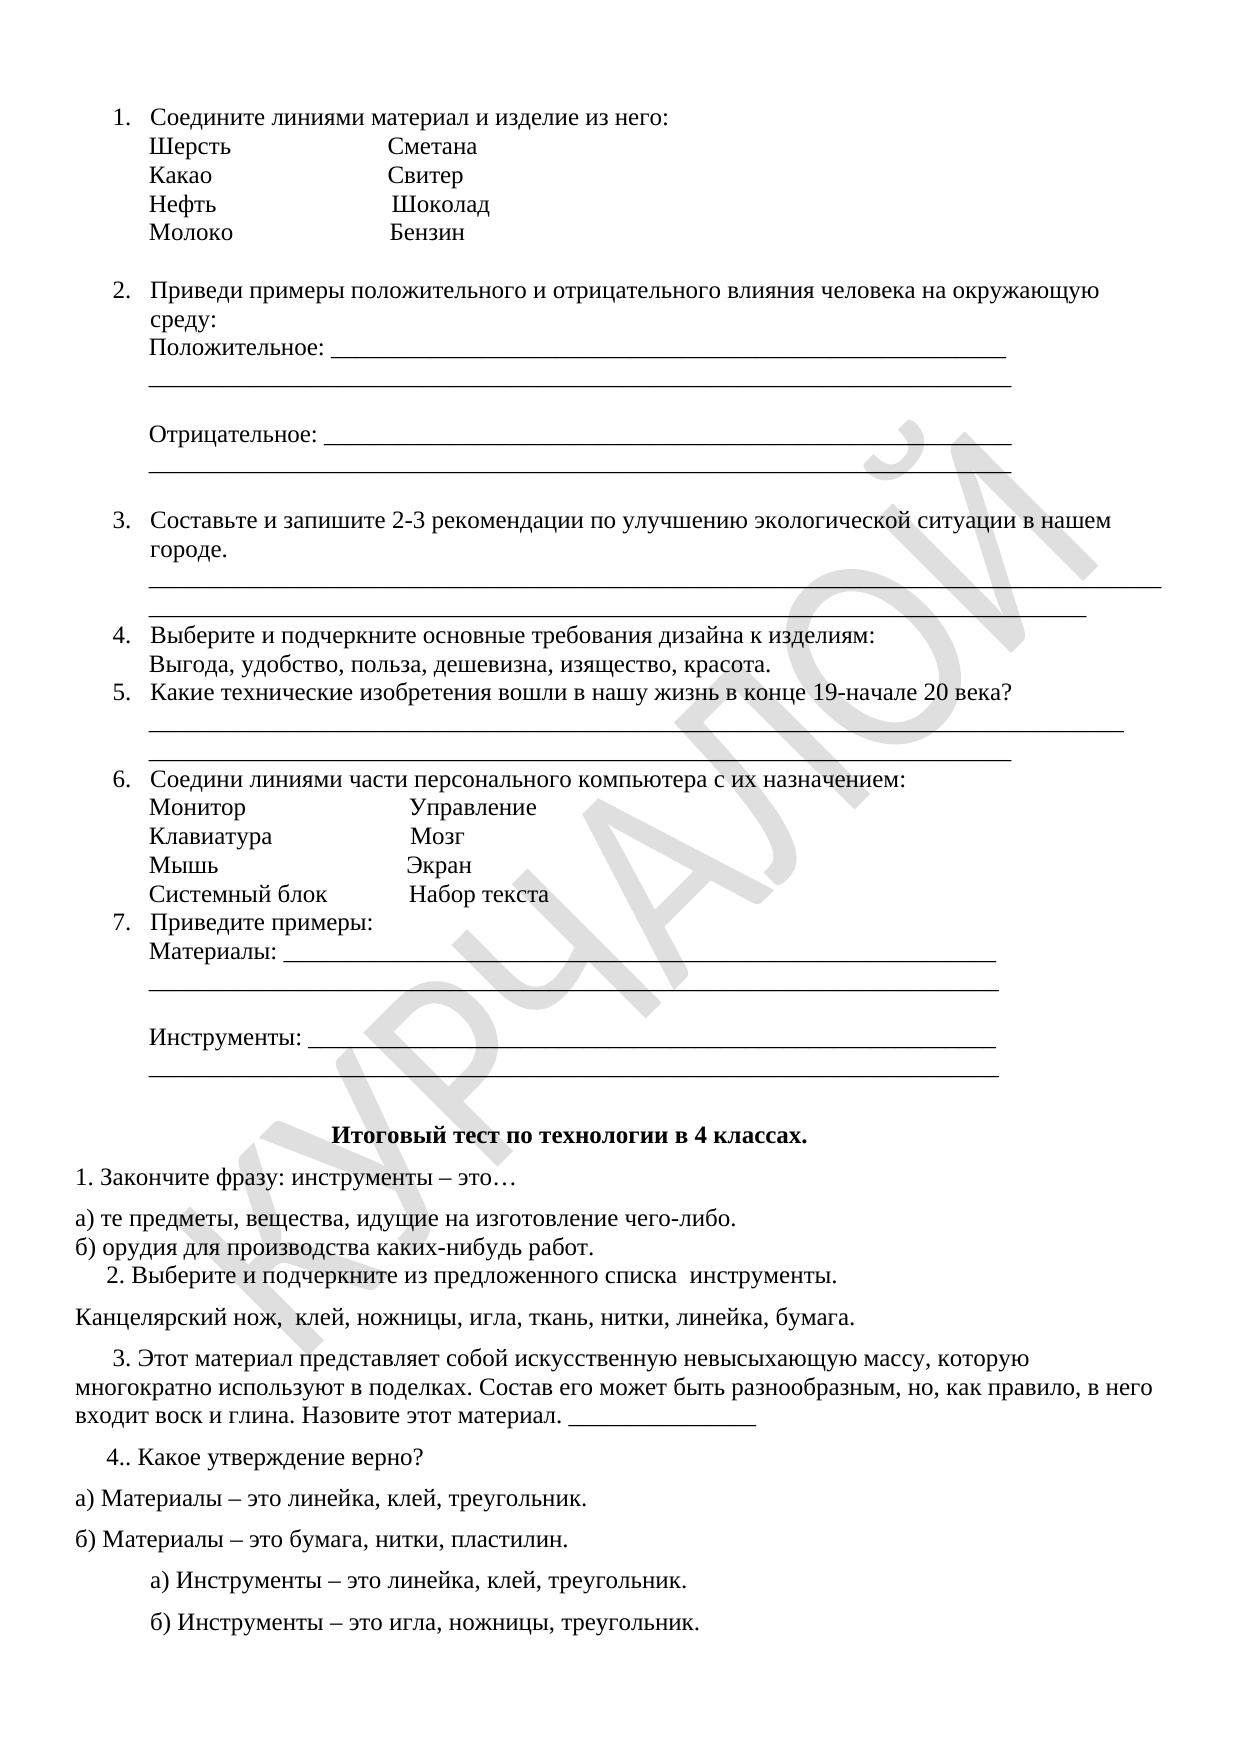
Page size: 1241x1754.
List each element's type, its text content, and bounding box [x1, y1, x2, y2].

text Мышь Экран [75, 850, 1165, 879]
text ____________________________________________________________________ [75, 1051, 1165, 1080]
text _____________________________________________________________________ [149, 361, 1165, 390]
text 4.. Какое утверждение верно? [75, 1442, 1165, 1471]
text Материалы: _________________________________________________________ [75, 936, 1165, 965]
text Шерсть Сметана [75, 131, 1165, 160]
list Приведите примеры: [112, 907, 1165, 936]
text Системный блок Набор текста [75, 879, 1165, 907]
text 2. Выберите и подчеркните из предложенного списка инструменты. [75, 1261, 1165, 1289]
text Выгода, удобство, польза, дешевизна, изящество, красота. [75, 649, 1165, 677]
text б) Инструменты – это игла, ножницы, треугольник. [75, 1607, 1165, 1636]
list Приведи примеры положительного и отрицательного влияния человека на окружающую среду: [112, 275, 1165, 332]
text Клавиатура Мозг [75, 821, 1165, 850]
list Составьте и запишите 2-3 рекомендации по улучшению экологической ситуации в нашем городе. [112, 505, 1165, 562]
text б) Материалы – это бумага, нитки, пластилин. [75, 1524, 1165, 1553]
text 1. Закончите фразу: инструменты – это… [75, 1162, 1165, 1191]
text 3. Этот материал представляет собой искусственную невысыхающую массу, которую многократно используют в поделках. Состав его может быть разнообразным, но, как правило, в него входит воск и глина. Назовите этот материал. _______________ [75, 1343, 1165, 1429]
text ______________________________________________________________________________ [149, 706, 1165, 735]
text Инструменты: _______________________________________________________ [75, 1022, 1165, 1051]
text Отрицательное: _______________________________________________________ [75, 419, 1165, 447]
list Соедините линиями материал и изделие из него: [112, 102, 1165, 131]
list Соедини линиями части персонального компьютера с их назначением: [112, 764, 1165, 792]
text а) те предметы, вещества, идущие на изготовление чего-либо. [75, 1203, 1165, 1232]
text Положительное: ______________________________________________________ [149, 332, 1165, 361]
text Канцелярский нож, клей, ножницы, игла, ткань, нитки, линейка, бумага. [75, 1302, 1165, 1331]
text ____________________________________________________________________ [75, 965, 1165, 994]
text Молоко Бензин [75, 217, 1165, 246]
text б) орудия для производства каких-нибудь работ. [75, 1232, 1165, 1261]
text Итоговый тест по технологии в 4 классах. [75, 1121, 1165, 1149]
text ____________________________________________________________________________________________________________________________________________________________ [149, 562, 1165, 620]
text Нефть Шоколад [75, 189, 1165, 217]
text _____________________________________________________________________ [149, 447, 1165, 476]
list Выберите и подчеркните основные требования дизайна к изделиям: [112, 620, 1165, 649]
text Какао Свитер [75, 160, 1165, 189]
text а) Материалы – это линейка, клей, треугольник. [75, 1483, 1165, 1512]
list Какие технические изобретения вошли в нашу жизнь в конце 19-начале 20 века? [112, 677, 1165, 706]
text а) Инструменты – это линейка, клей, треугольник. [75, 1566, 1165, 1594]
text Монитор Управление [75, 792, 1165, 821]
text _____________________________________________________________________ [149, 735, 1165, 764]
